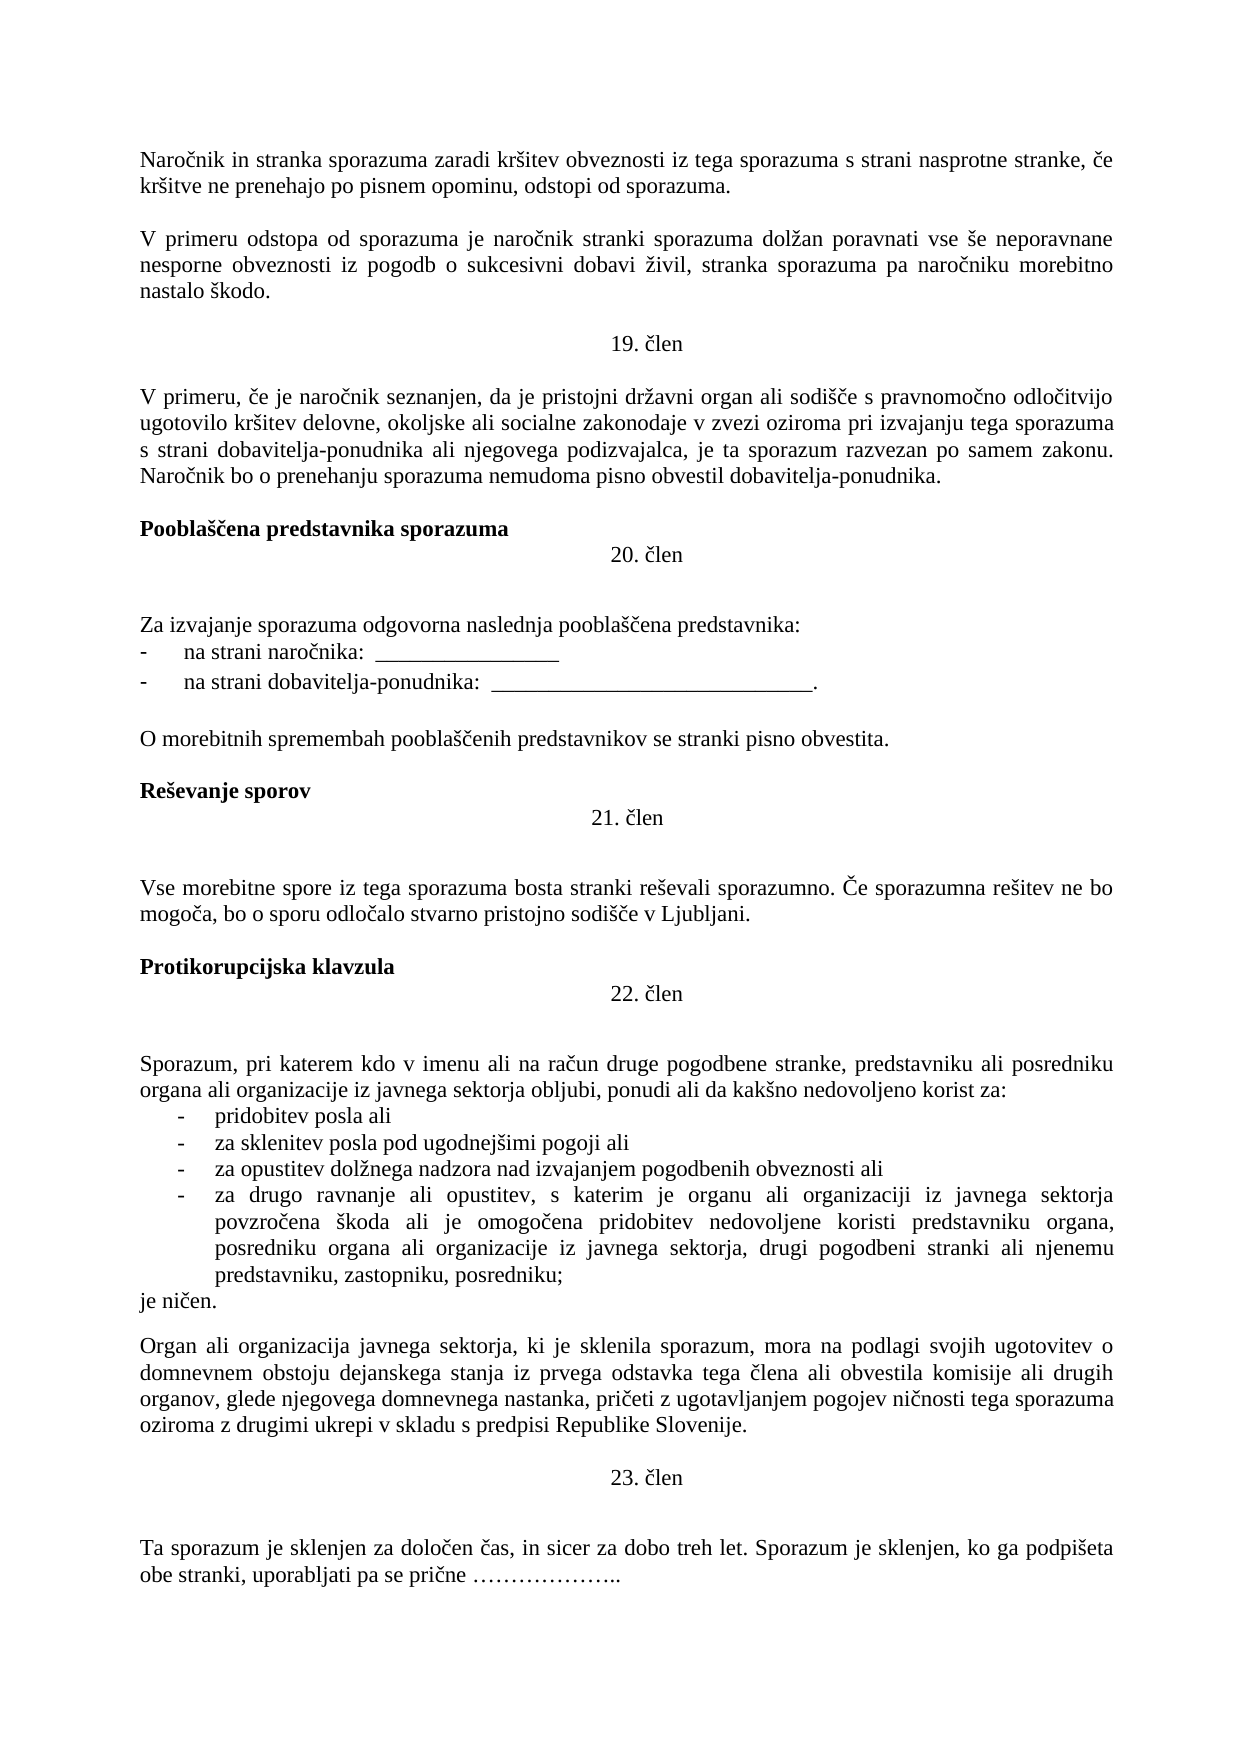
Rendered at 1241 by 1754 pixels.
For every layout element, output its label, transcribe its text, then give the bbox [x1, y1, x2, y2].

list za opustitev dolžnega nadzora nad izvajanjem pogodbenih obveznosti ali [177, 1155, 1115, 1182]
text 20. člen [178, 541, 1115, 567]
text Sporazum, pri katerem kdo v imenu ali na račun druge pogodbene stranke, predstavniku ali posredniku organa ali organizacije iz javnega sektorja obljubi, ponudi ali da kakšno nedovoljeno korist za: [139, 1050, 1115, 1102]
text 23. člen [178, 1464, 1115, 1491]
text V primeru odstopa od sporazuma je naročnik stranki sporazuma dolžan poravnati vse še neporavnane nesporne obveznosti iz pogodb o sukcesivni dobavi živil, stranka sporazuma pa naročniku morebitno nastalo škodo. [139, 225, 1115, 304]
text Protikorupcijska klavzula [139, 953, 1115, 979]
text Za izvajanje sporazuma odgovorna naslednja pooblaščena predstavnika: [139, 611, 1115, 638]
text 21. člen [139, 804, 1115, 830]
text O morebitnih spremembah pooblaščenih predstavnikov se stranki pisno obvestita. [139, 725, 1115, 751]
text Vse morebitne spore iz tega sporazuma bosta stranki reševali sporazumno. Če sporazumna rešitev ne bo mogoča, bo o sporu odločalo stvarno pristojno sodišče v Ljubljani. [139, 874, 1115, 927]
text V primeru, če je naročnik seznanjen, da je pristojni državni organ ali sodišče s pravnomočno odločitvijo ugotovilo kršitev delovne, okoljske ali socialne zakonodaje v zvezi oziroma pri izvajanju tega sporazuma s strani dobavitelja-ponudnika ali njegovega podizvajalca, je ta sporazum razvezan po samem zakonu. Naročnik bo o prenehanju sporazuma nemudoma pisno obvestil dobavitelja-ponudnika. [139, 383, 1115, 488]
text Naročnik in stranka sporazuma zaradi kršitev obveznosti iz tega sporazuma s strani nasprotne stranke, če kršitve ne prenehajo po pisnem opominu, odstopi od sporazuma. [139, 146, 1115, 198]
text je ničen. [139, 1287, 1115, 1313]
list na strani naročnika: ________________ [139, 638, 1115, 664]
text 19. člen [178, 330, 1115, 357]
list za sklenitev posla pod ugodnejšimi pogoji ali [177, 1129, 1115, 1155]
text Reševanje sporov [139, 778, 1115, 804]
list pridobitev posla ali [177, 1102, 1115, 1129]
text Organ ali organizacija javnega sektorja, ki je sklenila sporazum, mora na podlagi svojih ugotovitev o domnevnem obstoju dejanskega stanja iz prvega odstavka tega člena ali obvestila komisije ali drugih organov, glede njegovega domnevnega nastanka, pričeti z ugotavljanjem pogojev ničnosti tega sporazuma oziroma z drugimi ukrepi v skladu s predpisi Republike Slovenije. [139, 1332, 1115, 1438]
text 22. člen [178, 979, 1115, 1006]
text Pooblaščena predstavnika sporazuma [139, 515, 1115, 541]
list na strani dobavitelja-ponudnika: ____________________________. [139, 668, 1115, 694]
text Ta sporazum je sklenjen za določen čas, in sicer za dobo treh let. Sporazum je sklenjen, ko ga podpišeta obe stranki, uporabljati pa se prične ……………….. [139, 1534, 1115, 1587]
list za drugo ravnanje ali opustitev, s katerim je organu ali organizaciji iz javnega sektorja povzročena škoda ali je omogočena pridobitev nedovoljene koristi predstavniku organa, posredniku organa ali organizacije iz javnega sektorja, drugi pogodbeni stranki ali njenemu predstavniku, zastopniku, posredniku; [177, 1182, 1115, 1287]
